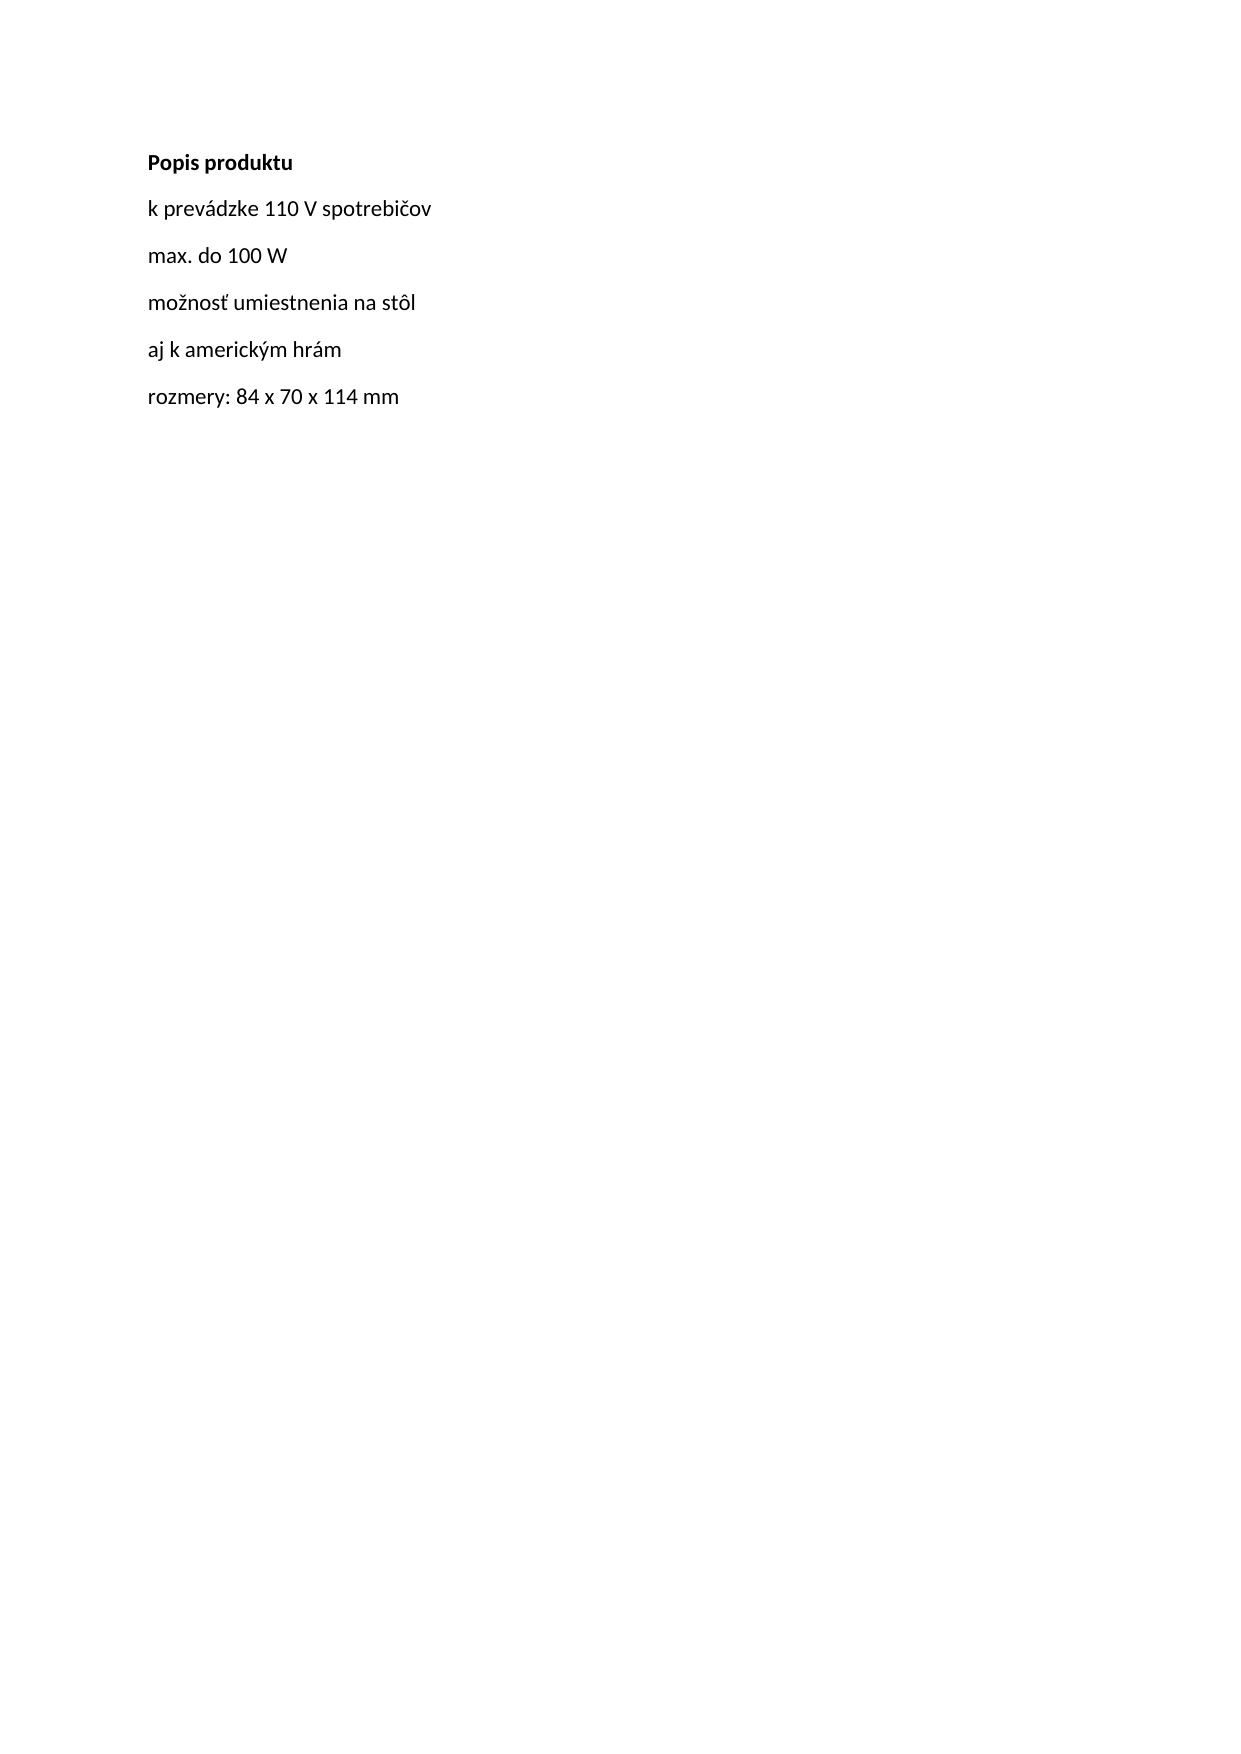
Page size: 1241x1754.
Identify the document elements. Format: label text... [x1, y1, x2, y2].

text k prevádzke 110 V spotrebičov [148, 194, 1093, 222]
text max. do 100 W [148, 241, 1093, 269]
text aj k americkým hrám [148, 335, 1093, 363]
text rozmery: 84 x 70 x 114 mm [148, 382, 1093, 410]
text možnosť umiestnenia na stôl [148, 288, 1093, 316]
text Popis produktu [148, 148, 1093, 176]
